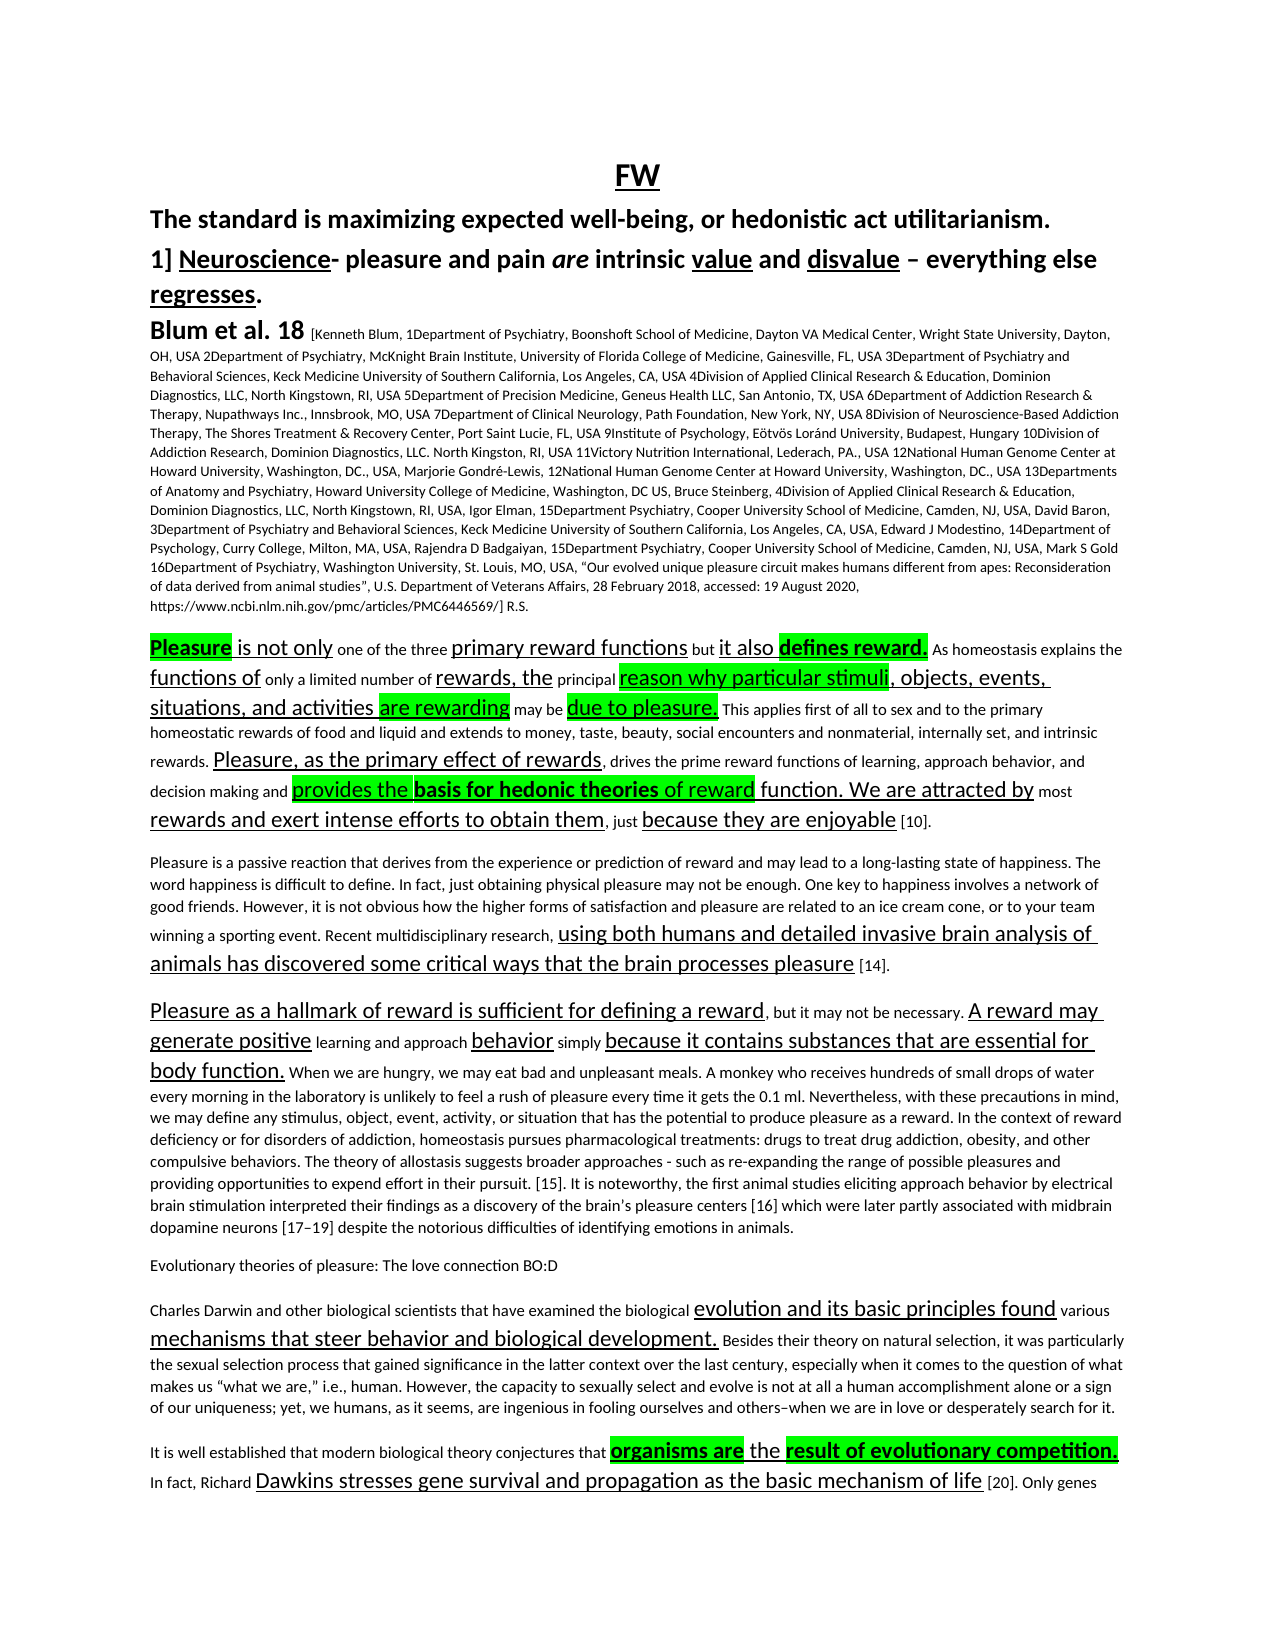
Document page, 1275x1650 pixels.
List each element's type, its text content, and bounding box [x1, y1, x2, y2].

text Charles Darwin and other biological scientists that have examined the biological evolution and its basic principles found various mechanisms that steer behavior and biological development. Besides their theory on natural selection, it was particularly the sexual selection process that gained significance in the latter context over the last century, especially when it comes to the question of what makes us “what we are,” i.e., human. However, the capacity to sexually select and evolve is not at all a human accomplishment alone or a sign of our uniqueness; yet, we humans, as it seems, are ingenious in fooling ourselves and others–when we are in love or desperately search for it. [150, 1294, 1125, 1418]
subtitle FW [150, 154, 1125, 195]
text Blum et al. 18 [Kenneth Blum, 1Department of Psychiatry, Boonshoft School of Medicine, Dayton VA Medical Center, Wright State University, Dayton, OH, USA 2Department of Psychiatry, McKnight Brain Institute, University of Florida College of Medicine, Gainesville, FL, USA 3Department of Psychiatry and Behavioral Sciences, Keck Medicine University of Southern California, Los Angeles, CA, USA 4Division of Applied Clinical Research & Education, Dominion Diagnostics, LLC, North Kingstown, RI, USA 5Department of Precision Medicine, Geneus Health LLC, San Antonio, TX, USA 6Department of Addiction Research & Therapy, Nupathways Inc., Innsbrook, MO, USA 7Department of Clinical Neurology, Path Foundation, New York, NY, USA 8Division of Neuroscience-Based Addiction Therapy, The Shores Treatment & Recovery Center, Port Saint Lucie, FL, USA 9Institute of Psychology, Eötvös Loránd University, Budapest, Hungary 10Division of Addiction Research, Dominion Diagnostics, LLC. North Kingston, RI, USA 11Victory Nutrition International, Lederach, PA., USA 12National Human Genome Center at Howard University, Washington, DC., USA, Marjorie Gondré-Lewis, 12National Human Genome Center at Howard University, Washington, DC., USA 13Departments of Anatomy and Psychiatry, Howard University College of Medicine, Washington, DC US, Bruce Steinberg, 4Division of Applied Clinical Research & Education, Dominion Diagnostics, LLC, North Kingstown, RI, USA, Igor Elman, 15Department Psychiatry, Cooper University School of Medicine, Camden, NJ, USA, David Baron, 3Department of Psychiatry and Behavioral Sciences, Keck Medicine University of Southern California, Los Angeles, CA, USA, Edward J Modestino, 14Department of Psychology, Curry College, Milton, MA, USA, Rajendra D Badgaiyan, 15Department Psychiatry, Cooper University School of Medicine, Camden, NJ, USA, Mark S Gold 16Department of Psychiatry, Washington University, St. Louis, MO, USA, “Our evolved unique pleasure circuit makes humans different from apes: Reconsideration of data derived from animal studies”, U.S. Department of Veterans Affairs, 28 February 2018, accessed: 19 August 2020, https://www.ncbi.nlm.nih.gov/pmc/articles/PMC6446569/] R.S. [150, 313, 1125, 615]
subtitle The standard is maximizing expected well-being, or hedonistic act utilitarianism. [150, 202, 1125, 235]
text Evolutionary theories of pleasure: The love connection BO:D [150, 1256, 1125, 1276]
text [150, 1436, 1125, 1494]
text Pleasure is not only one of the three primary reward functions but it also defines reward. As homeostasis explains the functions of only a limited number of rewards, the principal reason why particular stimuli, objects, events, situations, and activities are rewarding may be due to pleasure. This applies first of all to sex and to the primary homeostatic rewards of food and liquid and extends to money, taste, beauty, social encounters and nonmaterial, internally set, and intrinsic rewards. Pleasure, as the primary effect of rewards, drives the prime reward functions of learning, approach behavior, and decision making and provides the basis for hedonic theories of reward function. We are attracted by most rewards and exert intense efforts to obtain them, just because they are enjoyable [10]. [150, 633, 1125, 834]
text Pleasure is a passive reaction that derives from the experience or prediction of reward and may lead to a long-lasting state of happiness. The word happiness is difficult to define. In fact, just obtaining physical pleasure may not be enough. One key to happiness involves a network of good friends. However, it is not obvious how the higher forms of satisfaction and pleasure are related to an ice cream cone, or to your team winning a sporting event. Recent multidisciplinary research, using both humans and detailed invasive brain analysis of animals has discovered some critical ways that the brain processes pleasure [14]. [150, 852, 1125, 977]
text Pleasure as a hallmark of reward is sufficient for defining a reward, but it may not be necessary. A reward may generate positive learning and approach behavior simply because it contains substances that are essential for body function. When we are hungry, we may eat bad and unpleasant meals. A monkey who receives hundreds of small drops of water every morning in the laboratory is unlikely to feel a rush of pleasure every time it gets the 0.1 ml. Nevertheless, with these precautions in mind, we may define any stimulus, object, event, activity, or situation that has the potential to produce pleasure as a reward. In the context of reward deficiency or for disorders of addiction, homeostasis pursues pharmacological treatments: drugs to treat drug addiction, obesity, and other compulsive behaviors. The theory of allostasis suggests broader approaches - such as re-expanding the range of possible pleasures and providing opportunities to expend effort in their pursuit. [15]. It is noteworthy, the first animal studies eliciting approach behavior by electrical brain stimulation interpreted their findings as a discovery of the brain’s pleasure centers [16] which were later partly associated with midbrain dopamine neurons [17–19] despite the notorious difficulties of identifying emotions in animals. [150, 996, 1125, 1237]
subtitle 1] Neuroscience- pleasure and pain are intrinsic value and disvalue – everything else regresses. [150, 242, 1125, 311]
